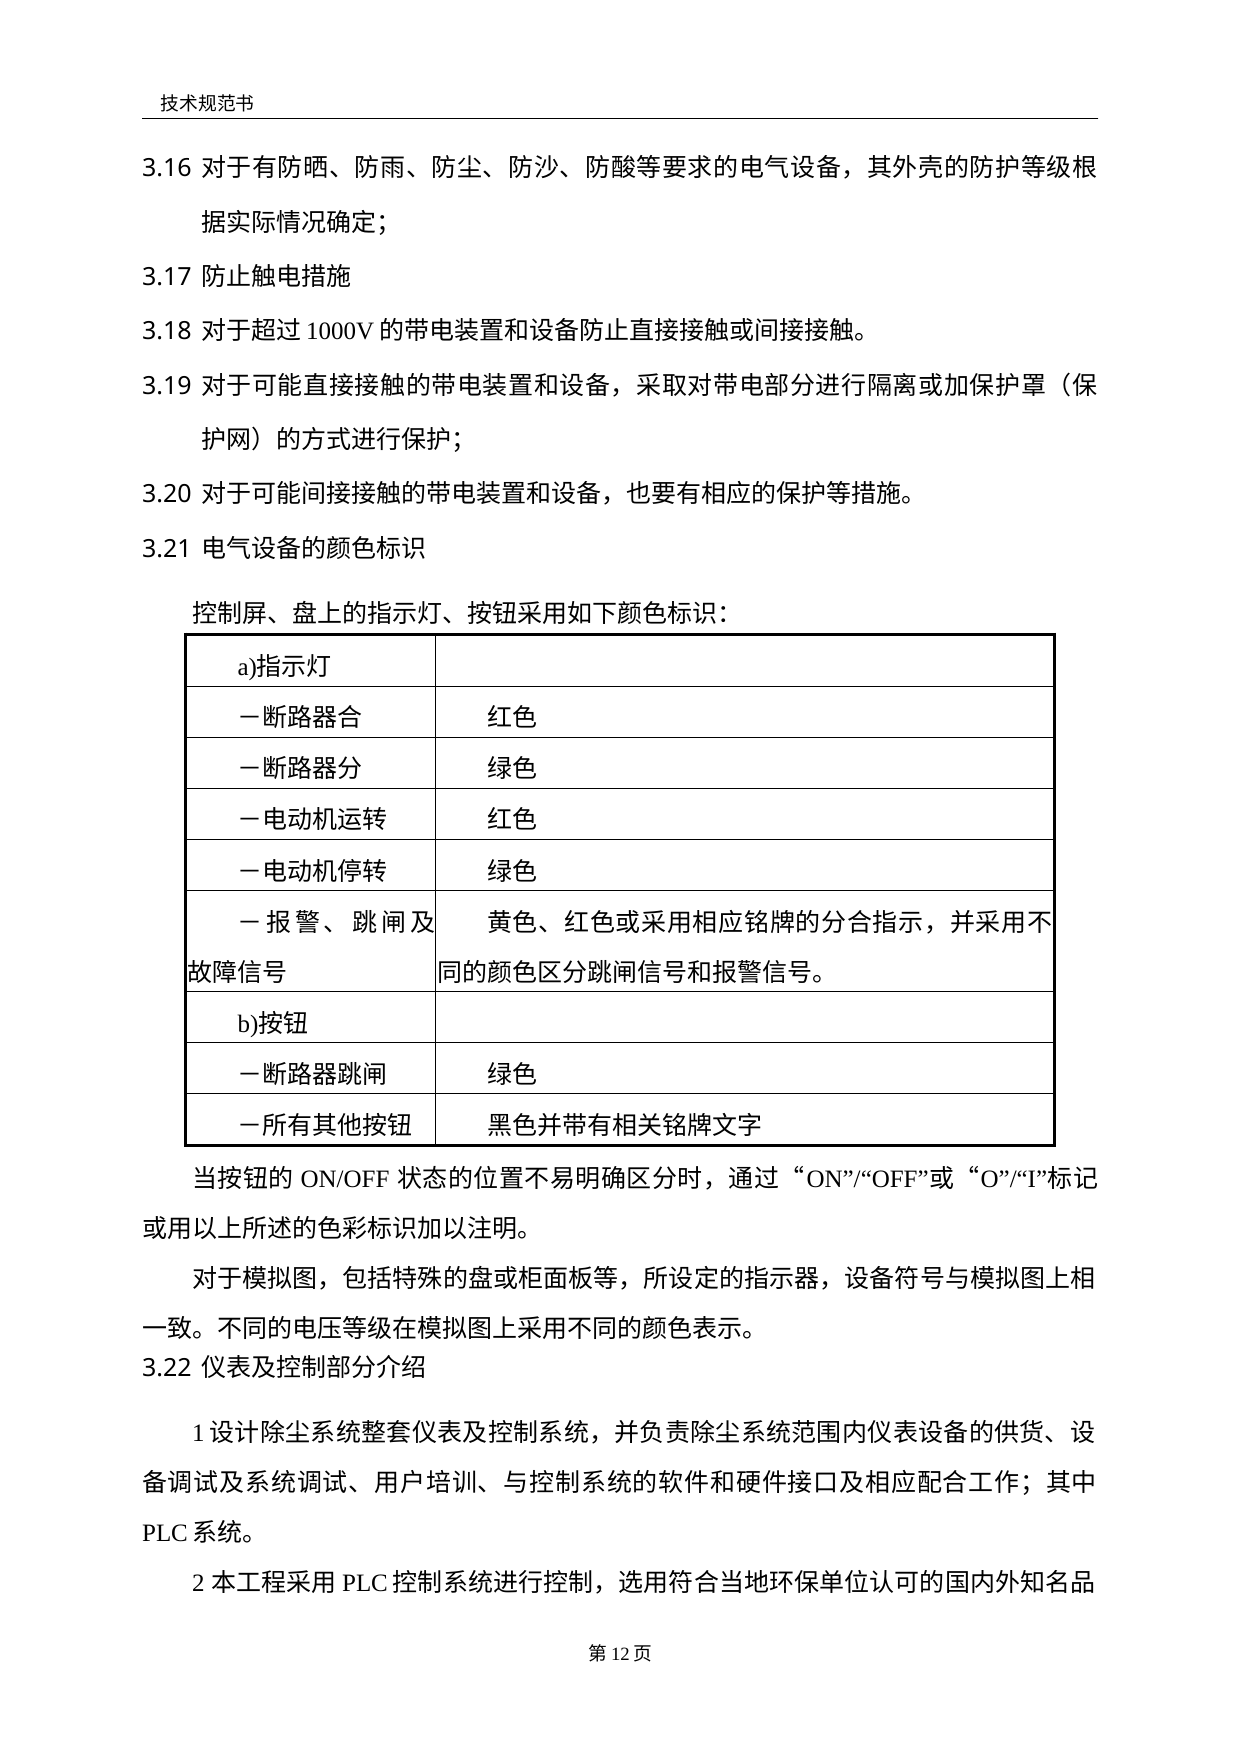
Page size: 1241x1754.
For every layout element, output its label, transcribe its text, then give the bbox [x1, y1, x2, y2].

table_cell 红色 [436, 687, 1053, 737]
list 对于可能直接接触的带电装置和设备，采取对带电部分进行隔离或加保护罩（保护网）的方式进行保护； [142, 365, 1098, 456]
table_cell [436, 992, 1053, 1042]
table_cell －所有其他按钮 [187, 1094, 435, 1144]
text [142, 1552, 1098, 1602]
list 对于可能间接接触的带电装置和设备，也要有相应的保护等措施。 [142, 474, 1098, 510]
table_header [436, 636, 1053, 686]
list 防止触电措施 [142, 256, 1098, 293]
table_cell 绿色 [436, 1043, 1053, 1093]
table_cell 黄色、红色或采用相应铭牌的分合指示，并采用不同的颜色区分跳闸信号和报警信号。 [436, 891, 1053, 991]
text 当按钮的 ON/OFF 状态的位置不易明确区分时，通过“ON”/“OFF”或“O”/“I”标记或用以上所述的色彩标识加以注明。 [142, 1147, 1098, 1247]
text 1设计除尘系统整套仪表及控制系统，并负责除尘系统范围内仪表设备的供货、设备调试及系统调试、用户培训、与控制系统的软件和硬件接口及相应配合工作；其中PLC系统。 [142, 1402, 1098, 1552]
table_cell －电动机运转 [187, 789, 435, 839]
table_cell 黑色并带有相关铭牌文字 [436, 1094, 1053, 1144]
table_cell 红色 [436, 789, 1053, 839]
list 电气设备的颜色标识 [142, 528, 1098, 564]
table_cell －断路器跳闸 [187, 1043, 435, 1093]
table_cell 绿色 [436, 738, 1053, 788]
table_cell －断路器合 [187, 687, 435, 737]
text 控制屏、盘上的指示灯、按钮采用如下颜色标识： [142, 583, 1098, 633]
table_cell －电动机停转 [187, 840, 435, 890]
list 仪表及控制部分介绍 [142, 1347, 1098, 1383]
table_cell －断路器分 [187, 738, 435, 788]
table_header a)指示灯 [187, 636, 435, 686]
table_cell b)按钮 [187, 992, 435, 1042]
text 对于模拟图，包括特殊的盘或柜面板等，所设定的指示器，设备符号与模拟图上相一致。不同的电压等级在模拟图上采用不同的颜色表示。 [142, 1247, 1098, 1347]
list 对于有防晒、防雨、防尘、防沙、防酸等要求的电气设备，其外壳的防护等级根据实际情况确定； [142, 148, 1098, 238]
list 对于超过1000V的带电装置和设备防止直接接触或间接接触。 [142, 311, 1098, 347]
table_cell 绿色 [436, 840, 1053, 890]
table_cell －报警、跳闸及故障信号 [187, 891, 435, 991]
